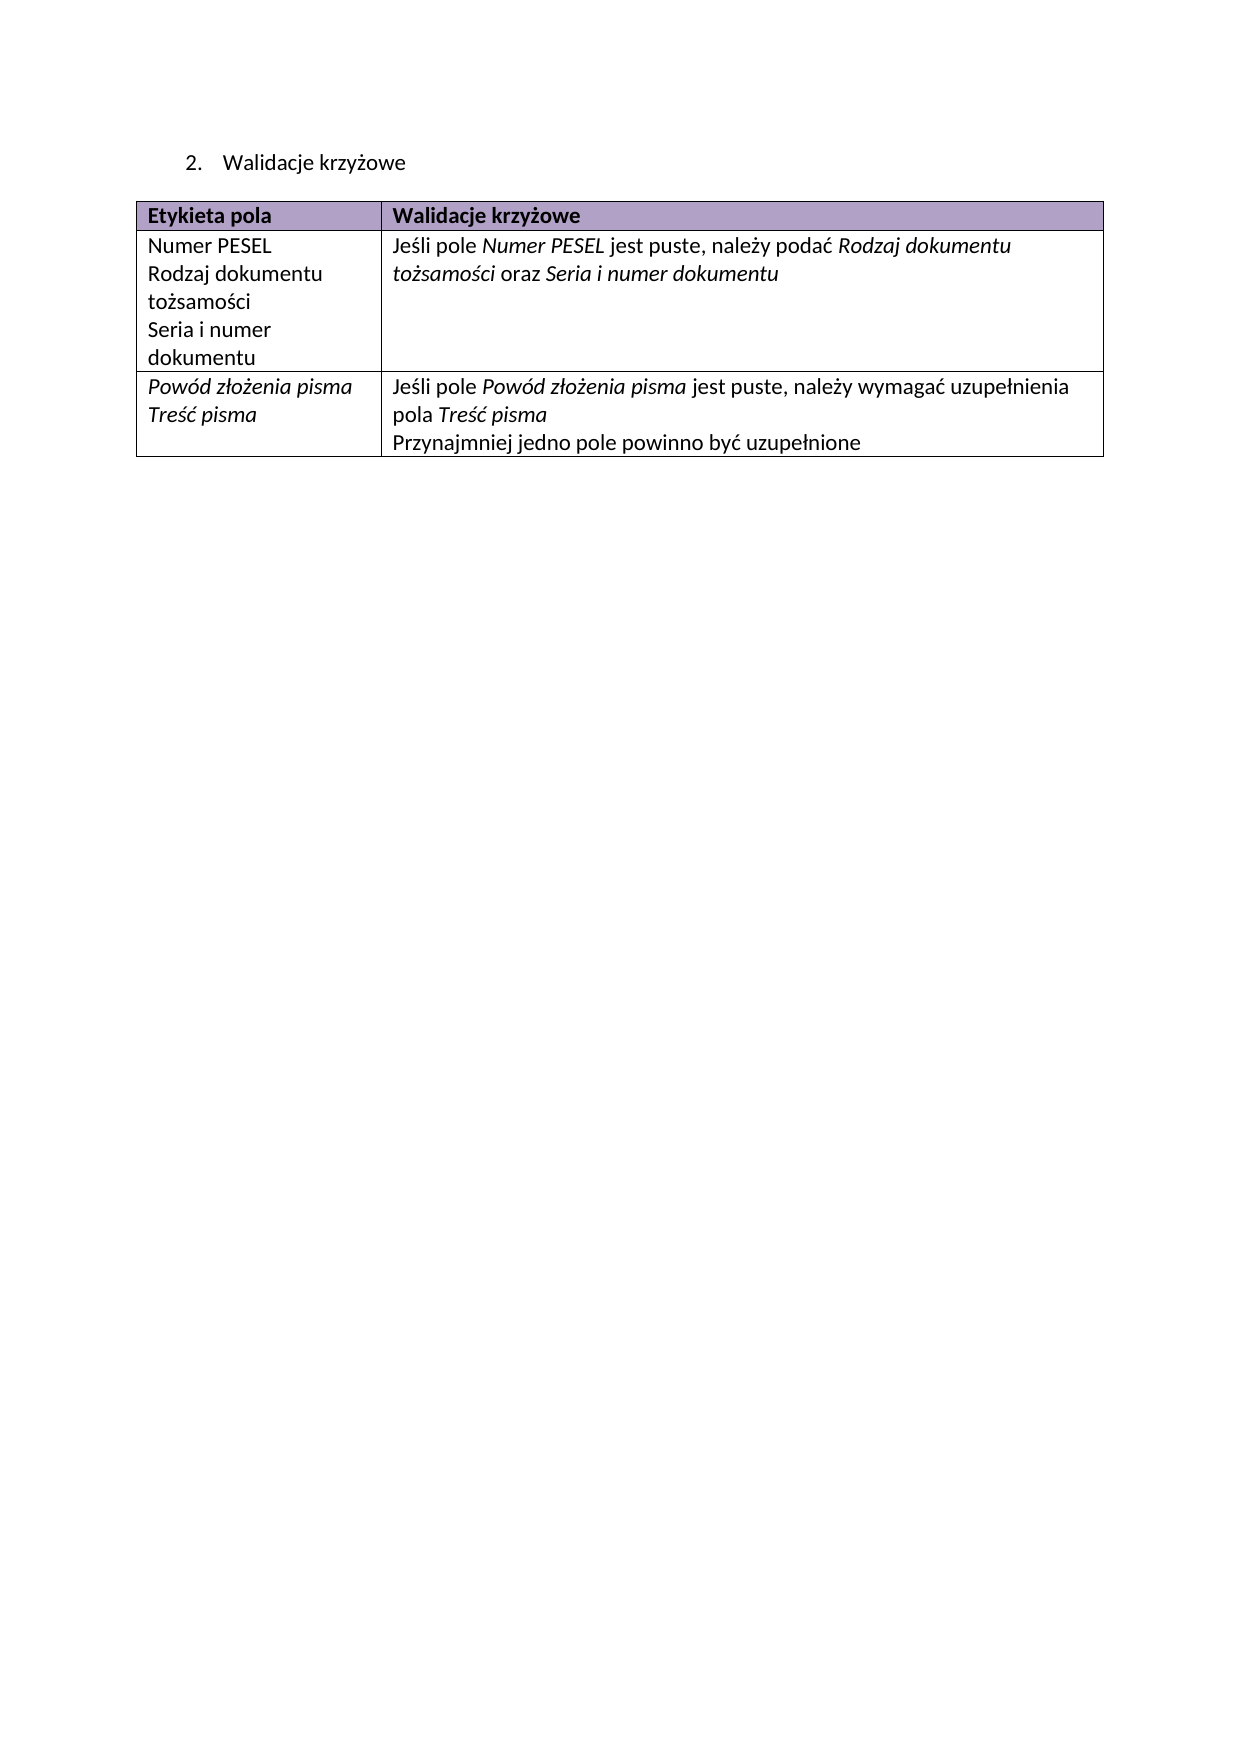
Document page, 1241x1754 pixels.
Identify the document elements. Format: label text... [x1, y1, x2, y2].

table_header Etykieta pola [137, 202, 381, 230]
list Walidacje krzyżowe [185, 148, 1093, 176]
table_cell Jeśli pole Powód złożenia pisma jest puste, należy wymagać uzupełnienia pola Treść pisma Przynajmniej jedno pole powinno być uzupełnione [382, 372, 1103, 456]
table_cell Powód złożenia pisma Treść pisma [137, 372, 381, 456]
table_cell Jeśli pole Numer PESEL jest puste, należy podać Rodzaj dokumentu tożsamości oraz Seria i numer dokumentu [382, 231, 1103, 371]
table_header Walidacje krzyżowe [382, 202, 1103, 230]
table_cell Numer PESEL Rodzaj dokumentu tożsamości Seria i numer dokumentu [137, 231, 381, 371]
